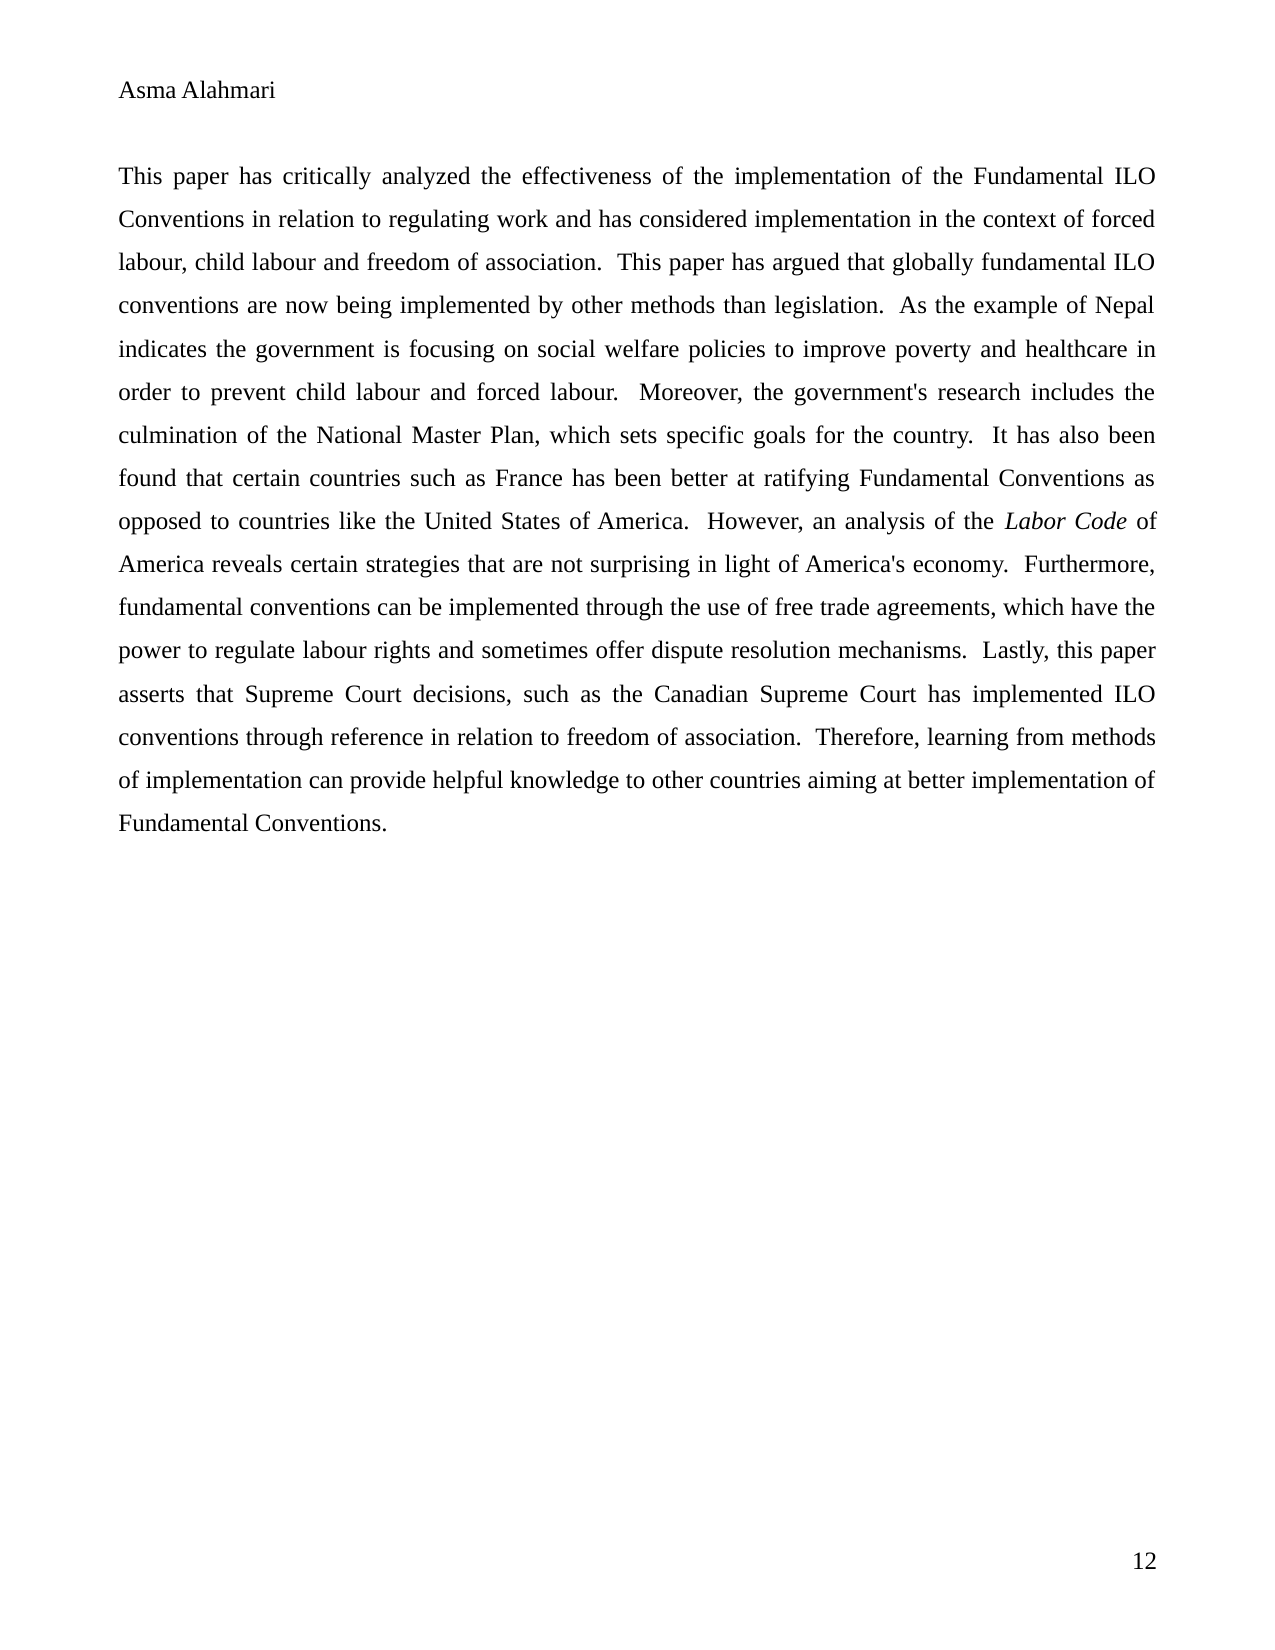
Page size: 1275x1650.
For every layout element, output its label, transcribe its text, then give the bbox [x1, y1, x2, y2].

text This paper has critically analyzed the effectiveness of the implementation of the Fundamental ILO Conventions in relation to regulating work and has considered implementation in the context of forced labour, child labour and freedom of association. This paper has argued that globally fundamental ILO conventions are now being implemented by other methods than legislation. As the example of Nepal indicates the government is focusing on social welfare policies to improve poverty and healthcare in order to prevent child labour and forced labour. Moreover, the government's research includes the culmination of the National Master Plan, which sets specific goals for the country. It has also been found that certain countries such as France has been better at ratifying Fundamental Conventions as opposed to countries like the United States of America. However, an analysis of the Labor Code of America reveals certain strategies that are not surprising in light of America's economy. Furthermore, fundamental conventions can be implemented through the use of free trade agreements, which have the power to regulate labour rights and sometimes offer dispute resolution mechanisms. Lastly, this paper asserts that Supreme Court decisions, such as the Canadian Supreme Court has implemented ILO conventions through reference in relation to freedom of association. Therefore, learning from methods of implementation can provide helpful knowledge to other countries aiming at better implementation of Fundamental Conventions. [118, 161, 1157, 837]
